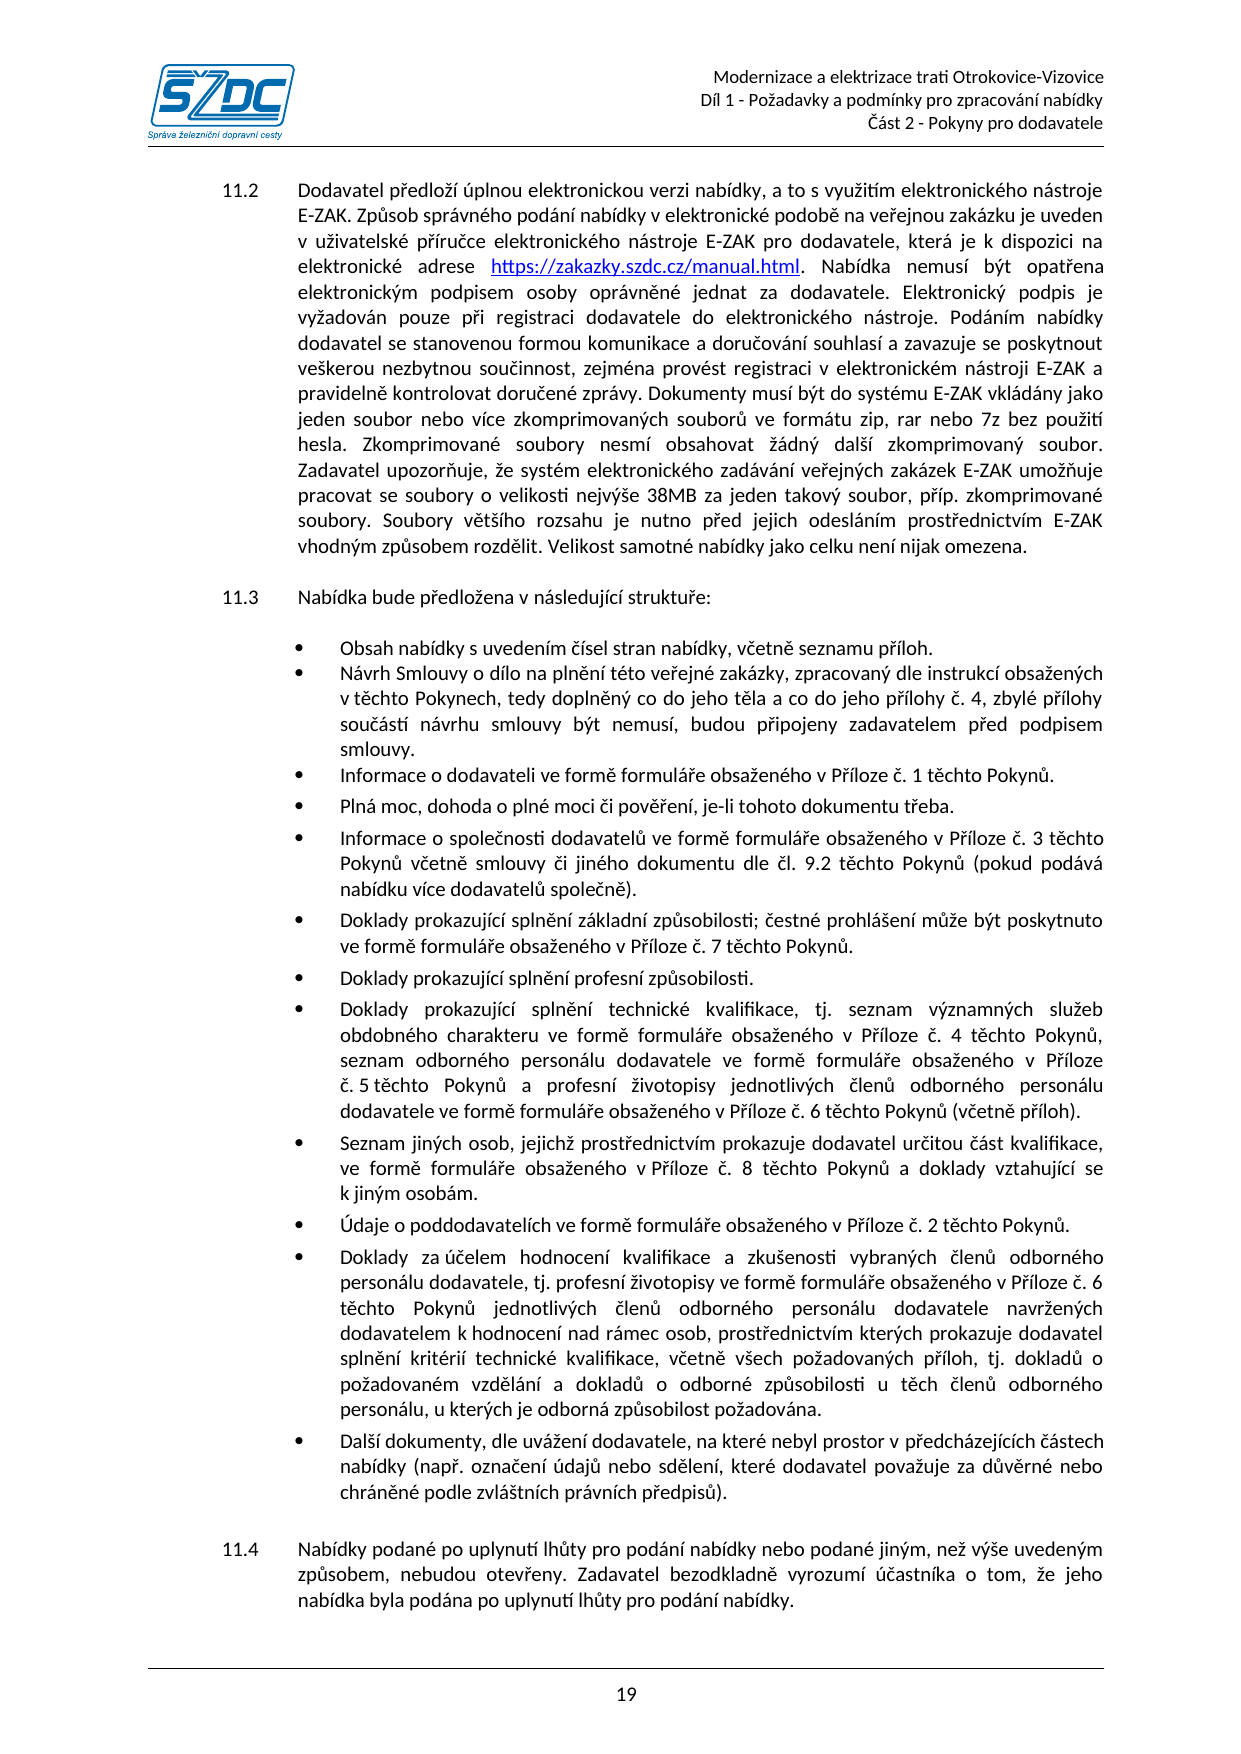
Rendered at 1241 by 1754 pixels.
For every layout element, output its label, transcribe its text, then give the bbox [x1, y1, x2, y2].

list Nabídky podané po uplynutí lhůty pro podání nabídky nebo podané jiným, než výše uvedeným způsobem, nebudou otevřeny. Zadavatel bezodkladně vyrozumí účastníka o tom, že jeho nabídka byla podána po uplynutí lhůty pro podání nabídky. [222, 1536, 1104, 1612]
list Informace o dodavateli ve formě formuláře obsaženého v Příloze č. 1 těchto Pokynů. [295, 762, 1104, 787]
list Další dokumenty, dle uvážení dodavatele, na které nebyl prostor v předcházejících částech nabídky (např. označení údajů nebo sdělení, které dodavatel považuje za důvěrné nebo chráněné podle zvláštních právních předpisů). [295, 1428, 1104, 1504]
list Doklady prokazující splnění profesní způsobilosti. [295, 965, 1104, 990]
list Doklady prokazující splnění základní způsobilosti; čestné prohlášení může být poskytnuto ve formě formuláře obsaženého v Příloze č. 7 těchto Pokynů. [295, 908, 1104, 958]
list Doklady prokazující splnění technické kvalifikace, tj. seznam významných služeb obdobného charakteru ve formě formuláře obsaženého v Příloze č. 4 těchto Pokynů, seznam odborného personálu dodavatele ve formě formuláře obsaženého v Příloze č. 5 těchto Pokynů a profesní životopisy jednotlivých členů odborného personálu dodavatele ve formě formuláře obsaženého v Příloze č. 6 těchto Pokynů (včetně příloh). [295, 996, 1104, 1123]
list Obsah nabídky s uvedením čísel stran nabídky, včetně seznamu příloh. [295, 635, 1104, 660]
list Údaje o poddodavatelích ve formě formuláře obsaženého v Příloze č. 2 těchto Pokynů. [295, 1212, 1104, 1238]
list Doklady za účelem hodnocení kvalifikace a zkušenosti vybraných členů odborného personálu dodavatele, tj. profesní životopisy ve formě formuláře obsaženého v Příloze č. 6 těchto Pokynů jednotlivých členů odborného personálu dodavatele navržených dodavatelem k hodnocení nad rámec osob, prostřednictvím kterých prokazuje dodavatel splnění kritérií technické kvalifikace, včetně všech požadovaných příloh, tj. dokladů o požadovaném vzdělání a dokladů o odborné způsobilosti u těch členů odborného personálu, u kterých je odborná způsobilost požadována. [295, 1244, 1104, 1422]
list Informace o společnosti dodavatelů ve formě formuláře obsaženého v Příloze č. 3 těchto Pokynů včetně smlouvy či jiného dokumentu dle čl. 9.2 těchto Pokynů (pokud podává nabídku více dodavatelů společně). [295, 825, 1104, 901]
list Dodavatel předloží úplnou elektronickou verzi nabídky, a to s využitím elektronického nástroje E-ZAK. Způsob správného podání nabídky v elektronické podobě na veřejnou zakázku je uveden v uživatelské příručce elektronického nástroje E-ZAK pro dodavatele, která je k dispozici na elektronické adrese https://zakazky.szdc.cz/manual.html. Nabídka nemusí být opatřena elektronickým podpisem osoby oprávněné jednat za dodavatele. Elektronický podpis je vyžadován pouze při registraci dodavatele do elektronického nástroje. Podáním nabídky dodavatel se stanovenou formou komunikace a doručování souhlasí a zavazuje se poskytnout veškerou nezbytnou součinnost, zejména provést registraci v elektronickém nástroji E-ZAK a pravidelně kontrolovat doručené zprávy. Dokumenty musí být do systému E-ZAK vkládány jako jeden soubor nebo více zkomprimovaných souborů ve formátu zip, rar nebo 7z bez použití hesla. Zkomprimované soubory nesmí obsahovat žádný další zkomprimovaný soubor. Zadavatel upozorňuje, že systém elektronického zadávání veřejných zakázek E-ZAK umožňuje pracovat se soubory o velikosti nejvýše 38MB za jeden takový soubor, příp. zkomprimované soubory. Soubory většího rozsahu je nutno před jejich odesláním prostřednictvím E-ZAK vhodným způsobem rozdělit. Velikost samotné nabídky jako celku není nijak omezena. [222, 177, 1104, 558]
list Seznam jiných osob, jejichž prostřednictvím prokazuje dodavatel určitou část kvalifikace, ve formě formuláře obsaženého v Příloze č. 8 těchto Pokynů a doklady vztahující se k jiným osobám. [295, 1130, 1104, 1206]
list Návrh Smlouvy o dílo na plnění této veřejné zakázky, zpracovaný dle instrukcí obsažených v těchto Pokynech, tedy doplněný co do jeho těla a co do jeho přílohy č. 4, zbylé přílohy součástí návrhu smlouvy být nemusí, budou připojeny zadavatelem před podpisem smlouvy. [295, 660, 1104, 762]
list Plná moc, dohoda o plné moci či pověření, je-li tohoto dokumentu třeba. [295, 793, 1104, 819]
list Nabídka bude předložena v následující struktuře: [222, 584, 1104, 609]
